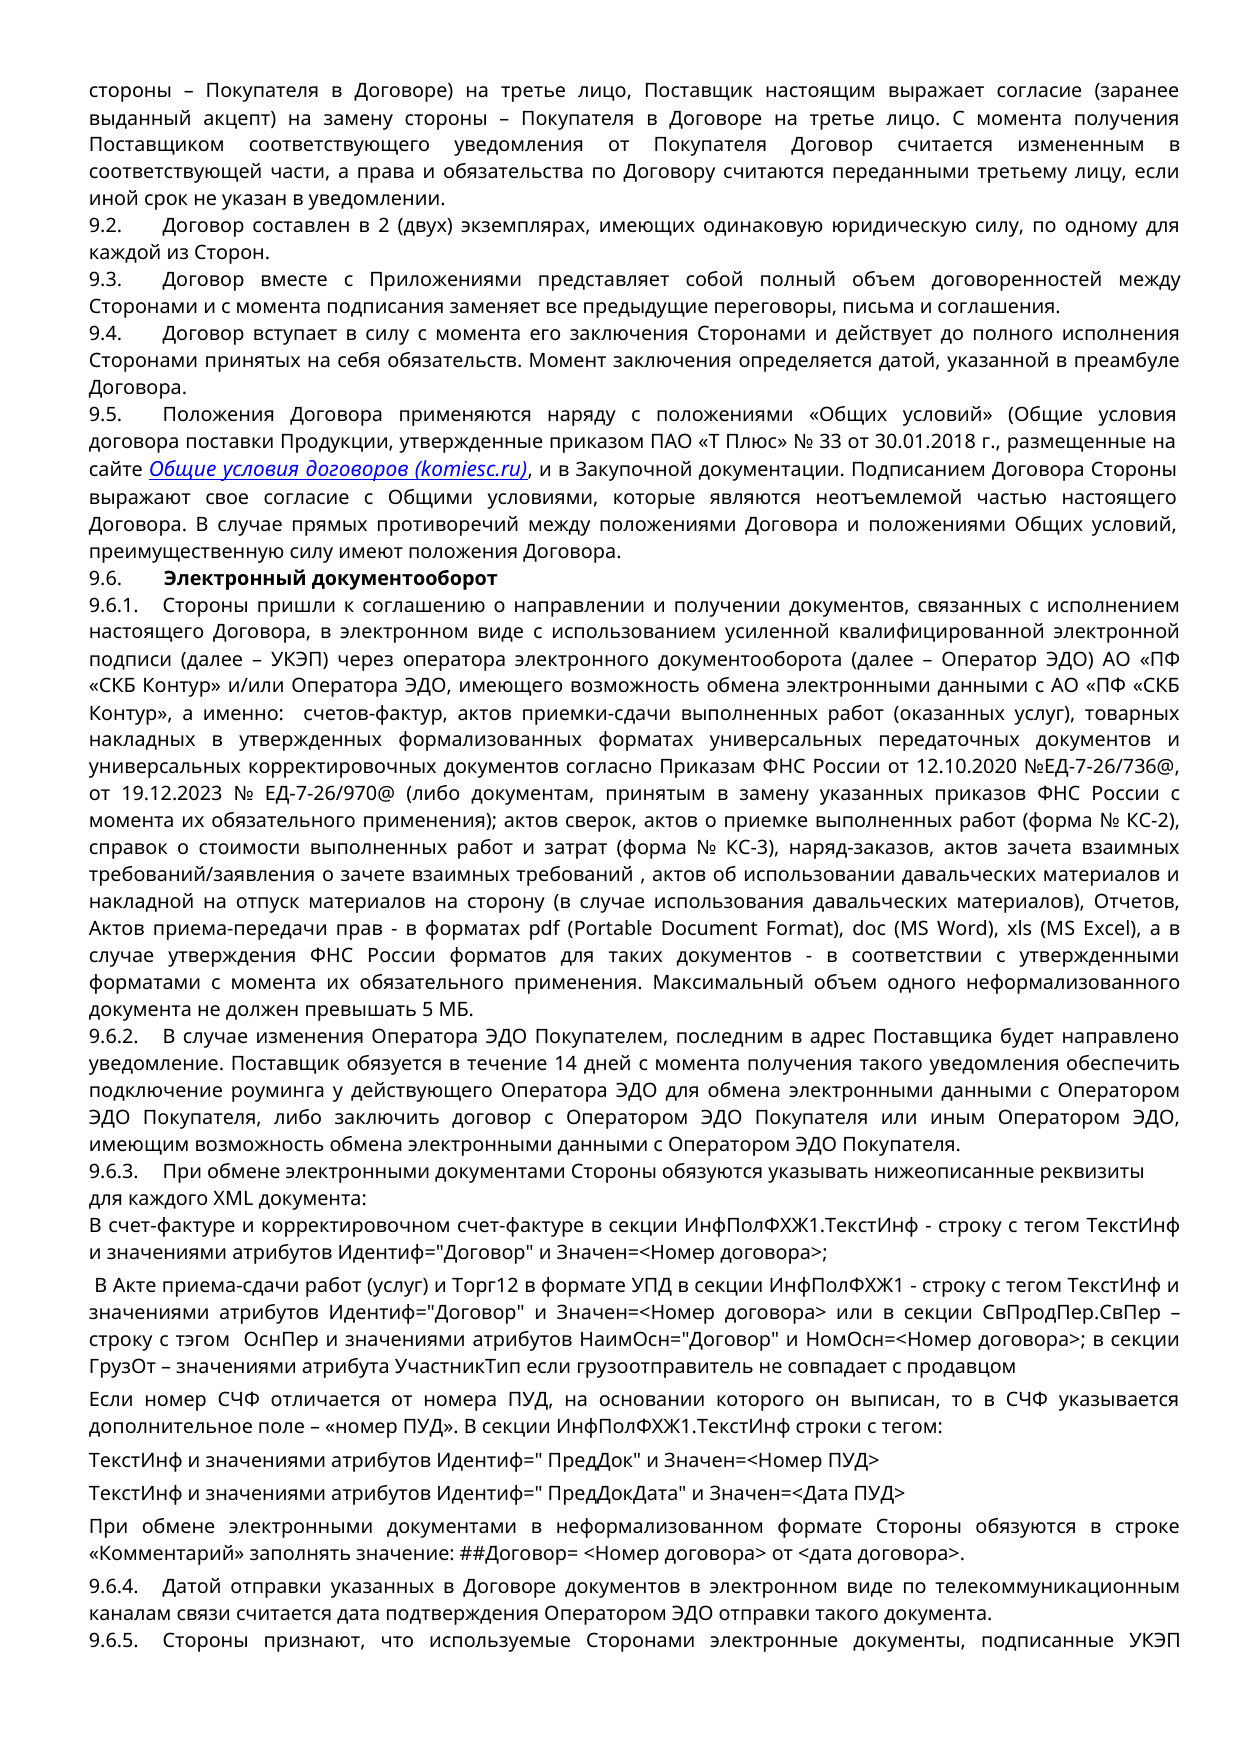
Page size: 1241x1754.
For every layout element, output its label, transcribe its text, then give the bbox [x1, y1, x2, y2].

text Если номер СЧФ отличается от номера ПУД, на основании которого он выписан, то в СЧФ указывается дополнительное поле – «номер ПУД». В секции ИнфПолФХЖ1.ТекстИнф строки с тегом: [89, 1386, 1181, 1440]
list Договор вместе с Приложениями представляет собой полный объем договоренностей между Сторонами и с момента подписания заменяет все предыдущие переговоры, письма и соглашения. [89, 266, 1181, 319]
text ТекстИнф и значениями атрибутов Идентиф=" ПредДок" и Значен=<Номер ПУД> [89, 1446, 1181, 1473]
list Договор вступает в силу с момента его заключения Сторонами и действует до полного исполнения Сторонами принятых на себя обязательств. Момент заключения определяется датой, указанной в преамбуле Договора. [89, 319, 1181, 401]
list При обмене электронными документами Стороны обязуются указывать нижеописанные реквизиты для каждого XML документа: [89, 1157, 1181, 1211]
text В счет-фактуре и корректировочном счет-фактуре в секции ИнфПолФХЖ1.ТекстИнф - строку с тегом ТекстИнф и значениями атрибутов Идентиф="Договор" и Значен=<Номер договора>; [89, 1211, 1181, 1265]
list Датой отправки указанных в Договоре документов в электронном виде по телекоммуникационным каналам связи считается дата подтверждения Оператором ЭДО отправки такого документа. [89, 1573, 1181, 1627]
list Договор составлен в 2 (двух) экземплярах, имеющих одинаковую юридическую силу, по одному для каждой из Сторон. [89, 212, 1181, 266]
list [89, 1627, 1181, 1653]
list Стороны пришли к соглашению о направлении и получении документов, связанных с исполнением настоящего Договора, в электронном виде с использованием усиленной квалифицированной электронной подписи (далее – УКЭП) через оператора электронного документооборота (далее – Оператор ЭДО) АО «ПФ «СКБ Контур» и/или Оператора ЭДО, имеющего возможность обмена электронными данными с АО «ПФ «СКБ Контур», а именно: счетов-фактур, актов приемки-сдачи выполненных работ (оказанных услуг), товарных накладных в утвержденных формализованных форматах универсальных передаточных документов и универсальных корректировочных документов согласно Приказам ФНС России от 12.10.2020 №ЕД-7-26/736@, от 19.12.2023 № ЕД-7-26/970@ (либо документам, принятым в замену указанных приказов ФНС России с момента их обязательного применения); актов сверок, актов о приемке выполненных работ (форма № КС-2), справок о стоимости выполненных работ и затрат (форма № КС-3), наряд-заказов, актов зачета взаимных требований/заявления о зачете взаимных требований , актов об использовании давальческих материалов и накладной на отпуск материалов на сторону (в случае использования давальческих материалов), Отчетов, Актов приема-передачи прав - в форматах pdf (Portable Document Format), doc (MS Word), xls (MS Excel), а в случае утверждения ФНС России форматов для таких документов - в соответствии с утвержденными форматами с момента их обязательного применения. Максимальный объем одного неформализованного документа не должен превышать 5 МБ. [89, 591, 1181, 1022]
text В Акте приема-сдачи работ (услуг) и Торг12 в формате УПД в секции ИнфПолФХЖ1 - строку с тегом ТекстИнф и значениями атрибутов Идентиф="Договор" и Значен=<Номер договора> или в секции СвПродПер.СвПер – строку с тэгом ОснПер и значениями атрибутов НаимОсн="Договор" и НомОсн=<Номер договора>; в секции ГрузОт – значениями атрибута УчастникТип если грузоотправитель не совпадает с продавцом [89, 1272, 1181, 1379]
list В случае изменения Оператора ЭДО Покупателем, последним в адрес Поставщика будет направлено уведомление. Поставщик обязуется в течение 14 дней с момента получения такого уведомления обеспечить подключение роуминга у действующего Оператора ЭДО для обмена электронными данными с Оператором ЭДО Покупателя, либо заключить договор с Оператором ЭДО Покупателя или иным Оператором ЭДО, имеющим возможность обмена электронными данными с Оператором ЭДО Покупателя. [89, 1022, 1181, 1157]
text ТекстИнф и значениями атрибутов Идентиф=" ПредДокДата" и Значен=<Дата ПУД> [89, 1479, 1181, 1506]
list Электронный документооборот [89, 564, 1181, 591]
text При обмене электронными документами в неформализованном формате Стороны обязуются в строке «Комментарий» заполнять значение: ##Договор= <Номер договора> от <дата договора>. [89, 1512, 1181, 1566]
list Положения Договора применяются наряду с положениями «Общих условий» (Общие условия договора поставки Продукции, утвержденные приказом ПАО «Т Плюс» № 33 от 30.01.2018 г., размещенные на сайте Общие условия договоров (komiesc.ru), и в Закупочной документации. Подписанием Договора Стороны выражают свое согласие с Общими условиями, которые являются неотъемлемой частью настоящего Договора. В случае прямых противоречий между положениями Договора и положениями Общих условий, преимущественную силу имеют положения Договора. [89, 401, 1178, 564]
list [89, 77, 1181, 212]
